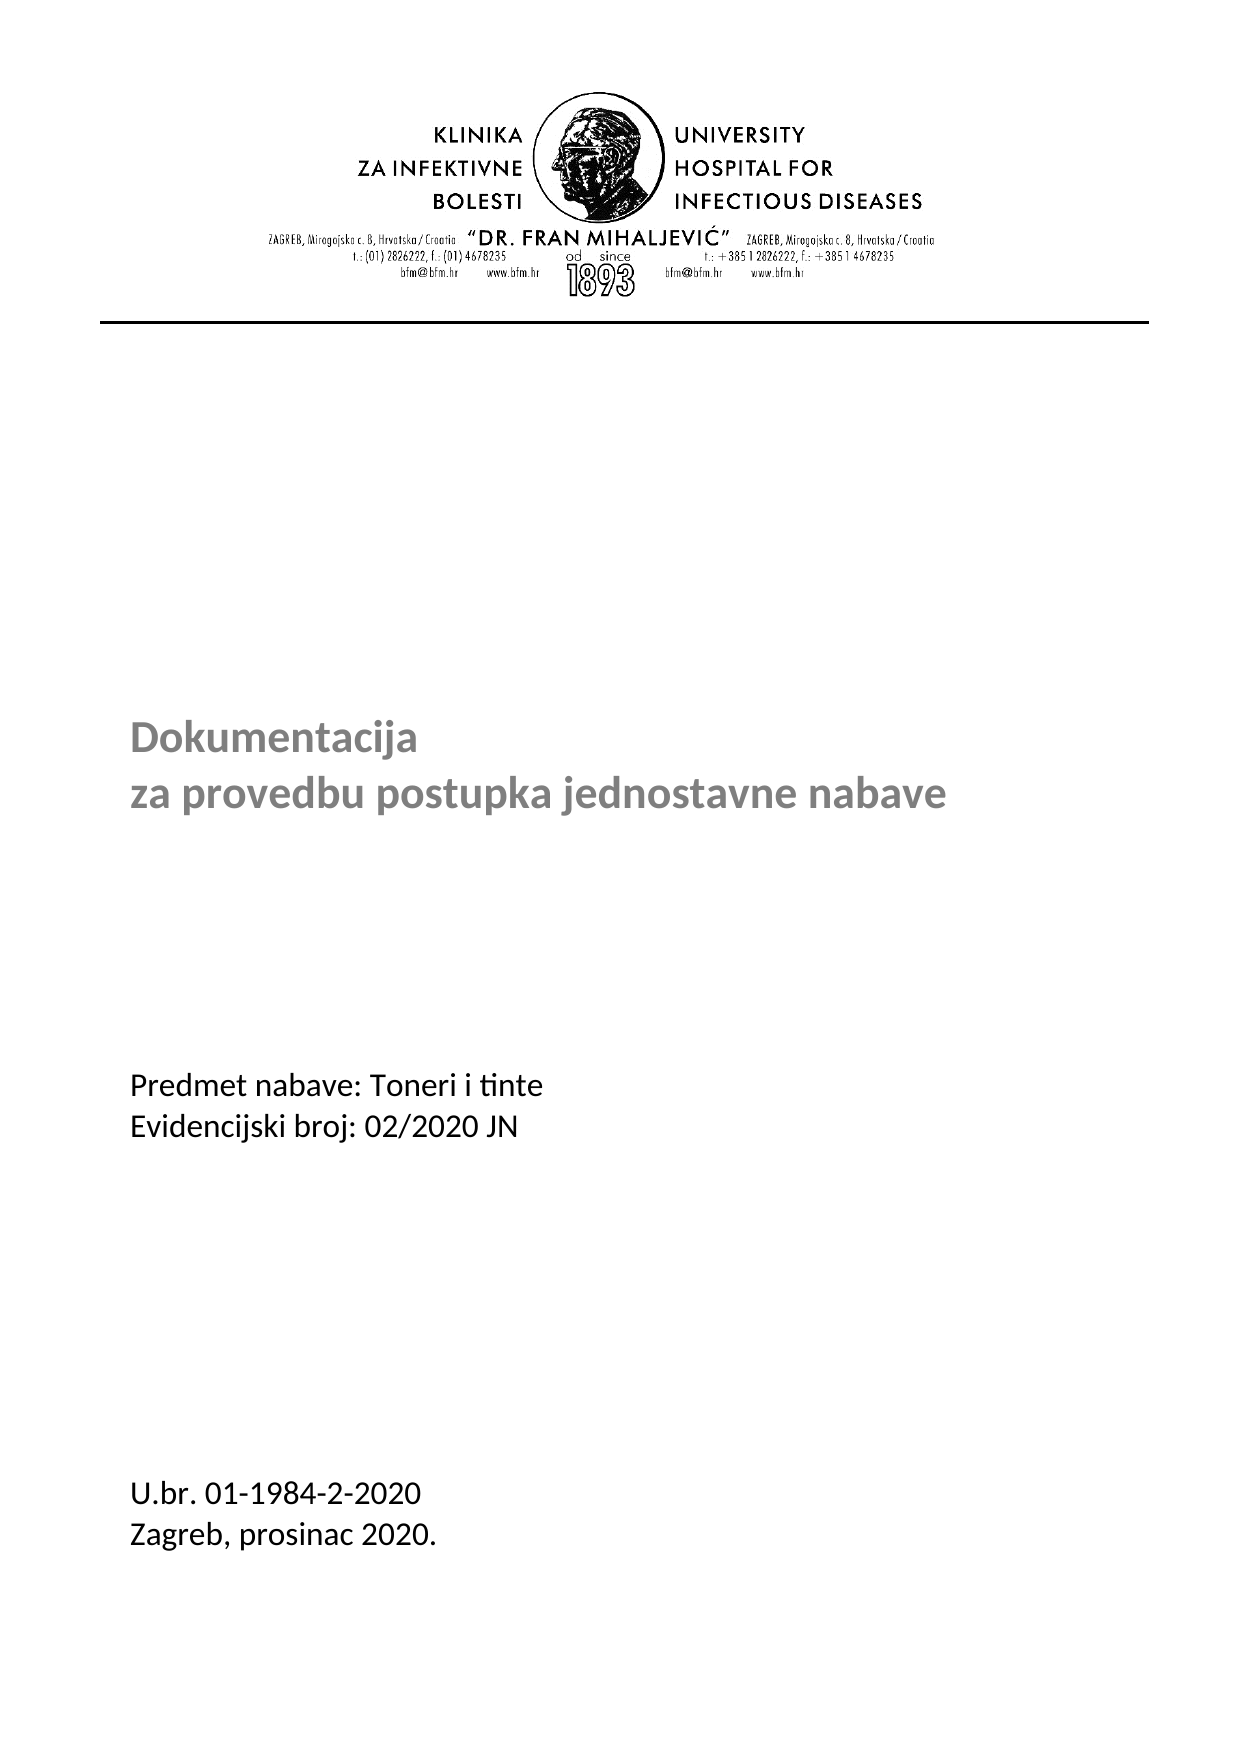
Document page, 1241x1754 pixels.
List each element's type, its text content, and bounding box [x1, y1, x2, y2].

text za provedbu postupka jednostavne nabave [130, 764, 1122, 820]
text U.br. 01-1984-2-2020 [130, 1472, 1122, 1512]
text Dokumentacija [130, 708, 1122, 764]
picture [235, 85, 964, 307]
text Predmet nabave: Toneri i tinte [130, 1064, 1122, 1105]
text Zagreb, prosinac 2020. [130, 1512, 1122, 1553]
text Evidencijski broj: 02/2020 JN [130, 1105, 1122, 1146]
